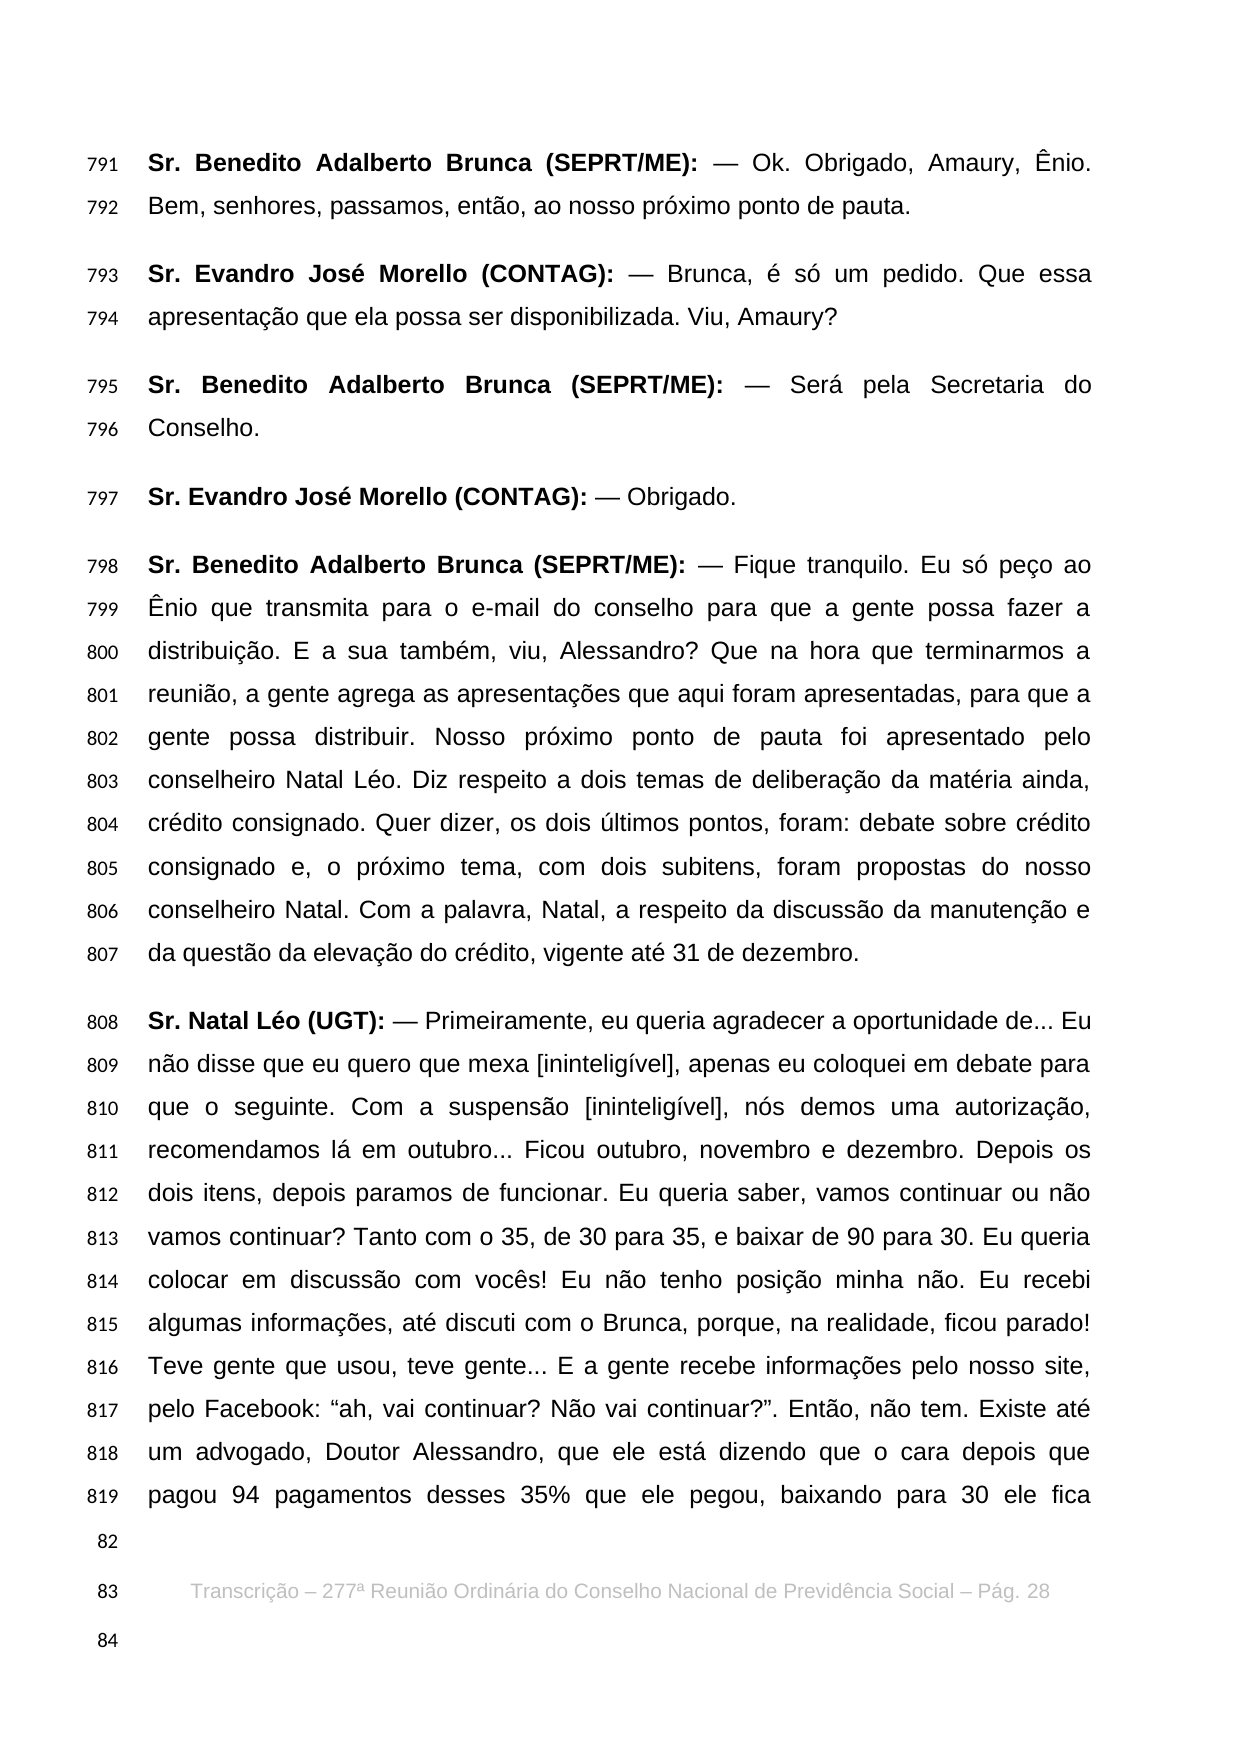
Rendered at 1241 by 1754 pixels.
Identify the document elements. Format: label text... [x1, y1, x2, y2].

text Sr. Evandro José Morello (CONTAG): — Obrigado. [148, 481, 1092, 510]
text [148, 1006, 1092, 1509]
text Sr. Benedito Adalberto Brunca (SEPRT/ME): — Fique tranquilo. Eu só peço ao Ênio que transmita para o e-mail do conselho para que a gente possa fazer a distribuição. E a sua também, viu, Alessandro? Que na hora que terminarmos a reunião, a gente agrega as apresentações que aqui foram apresentadas, para que a gente possa distribuir. Nosso próximo ponto de pauta foi apresentado pelo conselheiro Natal Léo. Diz respeito a dois temas de deliberação da matéria ainda, crédito consignado. Quer dizer, os dois últimos pontos, foram: debate sobre crédito consignado e, o próximo tema, com dois subitens, foram propostas do nosso conselheiro Natal. Com a palavra, Natal, a respeito da discussão da manutenção e da questão da elevação do crédito, vigente até 31 de dezembro. [148, 549, 1092, 966]
text Sr. Benedito Adalberto Brunca (SEPRT/ME): — Ok. Obrigado, Amaury, Ênio. Bem, senhores, passamos, então, ao nosso próximo ponto de pauta. [148, 148, 1092, 219]
text Sr. Benedito Adalberto Brunca (SEPRT/ME): — Será pela Secretaria do Conselho. [148, 370, 1092, 442]
text Sr. Evandro José Morello (CONTAG): — Brunca, é só um pedido. Que essa apresentação que ela possa ser disponibilizada. Viu, Amaury? [148, 259, 1092, 331]
